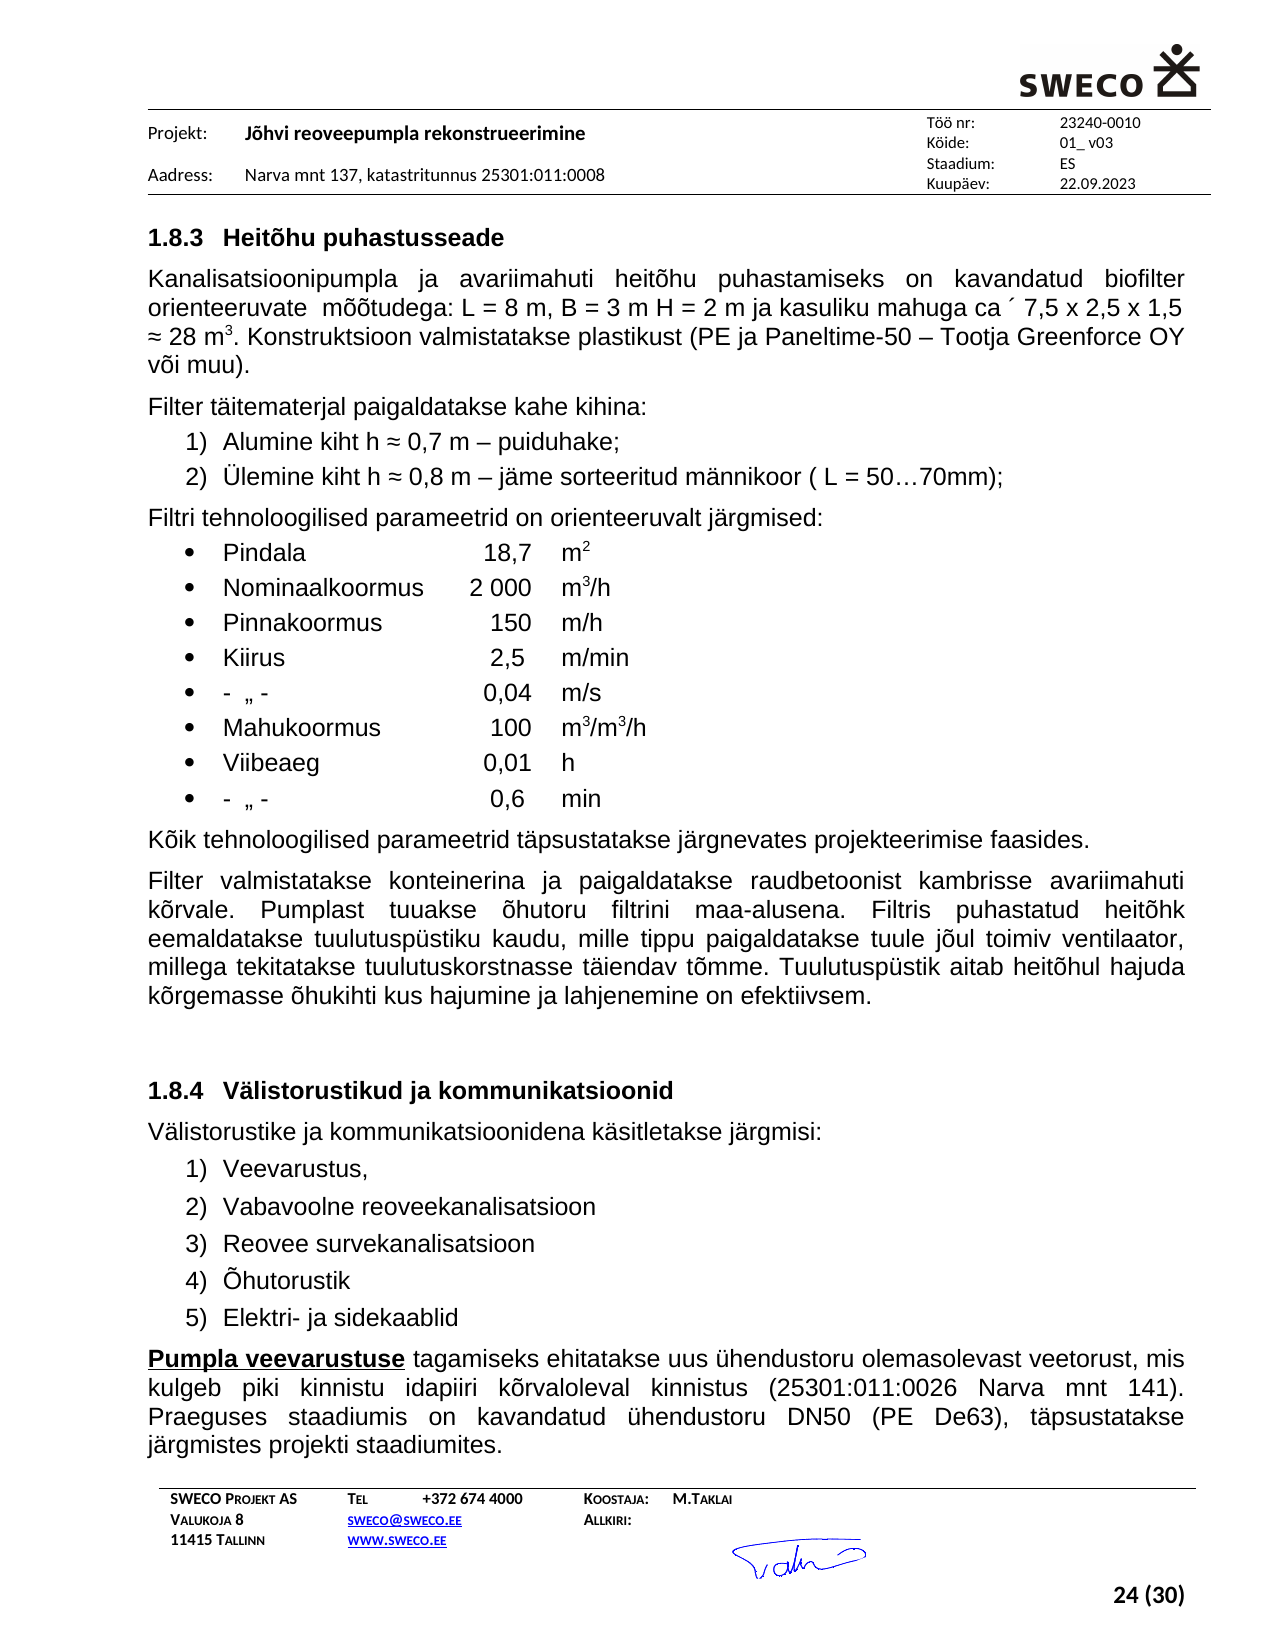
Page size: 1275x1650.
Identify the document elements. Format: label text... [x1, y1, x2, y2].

list Kiirus 2,5 m/min [185, 643, 1186, 672]
list Viibeaeg 0,01 h [185, 748, 1186, 777]
subtitle Heitõhu puhastusseade [148, 223, 1186, 252]
list Alumine kiht h ≈ 0,7 m ‒ puiduhake; [185, 427, 1186, 455]
list Pinnakoormus 150 m/h [185, 608, 1186, 637]
list Veevarustus, [185, 1154, 1186, 1183]
subtitle Välistorustikud ja kommunikatsioonid [148, 1076, 1186, 1105]
list Õhutorustik [185, 1266, 1186, 1294]
list Ülemine kiht h ≈ 0,8 m ‒ jäme sorteeritud männikoor ( L = 50…70mm); [185, 462, 1186, 490]
list - „ - 0,04 m/s [185, 678, 1186, 707]
text Filter täitematerjal paigaldatakse kahe kihina: [148, 392, 1186, 420]
list Mahukoormus 100 m3/m3/h [185, 713, 1186, 742]
text Pumpla veevarustuse tagamiseks ehitatakse uus ühendustoru olemasolevast veetorust, mis kulgeb piki kinnistu idapiiri kõrvaloleval kinnistus (25301:011:0026 Narva mnt 141). Praeguses staadiumis on kavandatud ühendustoru DN50 (PE De63), täpsustatakse järgmistes projekti staadiumites. [148, 1344, 1186, 1459]
list Vabavoolne reoveekanalisatsioon [185, 1192, 1186, 1220]
list Pindala 18,7 m2 [185, 538, 1186, 567]
list Elektri- ja sidekaablid [185, 1303, 1186, 1332]
text Kanalisatsioonipumpla ja avariimahuti heitõhu puhastamiseks on kavandatud biofilter orienteeruvate mõõtudega: L = 8 m, B = 3 m H = 2 m ja kasuliku mahuga ca ´ 7,5 x 2,5 x 1,5 ≈ 28 m3. Konstruktsioon valmistatakse plastikust (PE ja Paneltime-50 ‒ Tootja Greenforce OY või muu). [148, 264, 1186, 379]
text Filter valmistatakse konteinerina ja paigaldatakse raudbetoonist kambrisse avariimahuti kõrvale. Pumplast tuuakse õhutoru filtrini maa-alusena. Filtris puhastatud heitõhk eemaldatakse tuulutuspüstiku kaudu, mille tippu paigaldatakse tuule jõul toimiv ventilaator, millega tekitatakse tuulutuskorstnasse täiendav tõmme. Tuulutuspüstik aitab heitõhul hajuda kõrgemasse õhukihti kus hajumine ja lahjenemine on efektiivsem. [148, 866, 1186, 1010]
text Välistorustike ja kommunikatsioonidena käsitletakse järgmisi: [148, 1117, 1186, 1146]
text Kõik tehnoloogilised parameetrid täpsustatakse järgnevates projekteerimise faasides. [148, 825, 1186, 854]
list - „ - 0,6 min [185, 783, 1186, 812]
picture [1020, 44, 1200, 97]
list Nominaalkoormus 2 000 m3/h [185, 573, 1186, 602]
list Reovee survekanalisatsioon [185, 1229, 1186, 1257]
text Filtri tehnoloogilised parameetrid on orienteeruvalt järgmised: [148, 503, 1186, 532]
